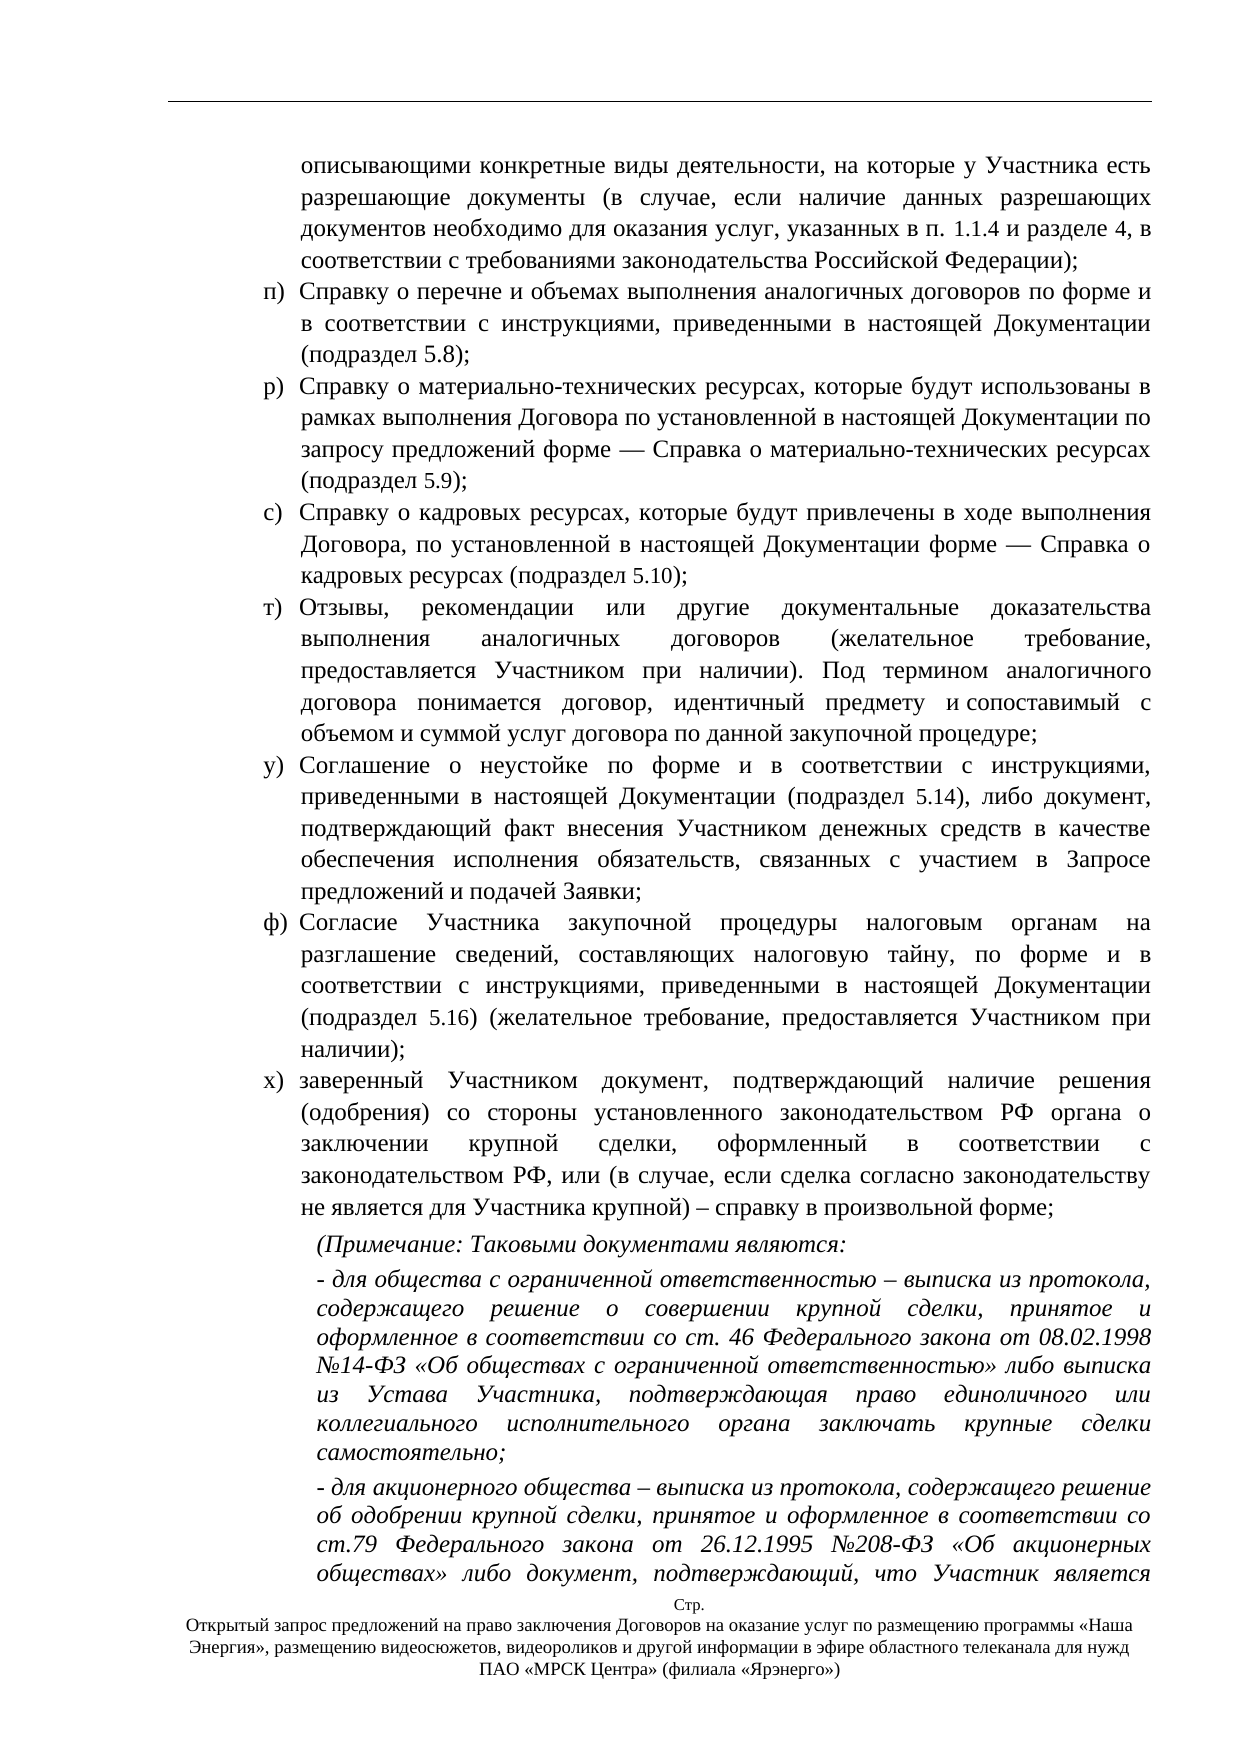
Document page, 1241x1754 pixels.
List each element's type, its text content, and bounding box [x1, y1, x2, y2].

list Справку о материально-технических ресурсах, которые будут использованы в рамках выполнения Договора по установленной в настоящей Документации по запросу предложений форме — Справка о материально-технических ресурсах (подраздел 5.9); [263, 371, 1152, 494]
list - для общества с ограниченной ответственностью – выписка из протокола, содержащего решение о совершении крупной сделки, принятое и оформленное в соответствии со ст. 46 Федерального закона от 08.02.1998 №14-ФЗ «Об обществах с ограниченной ответственностью» либо выписка из Устава Участника, подтверждающая право единоличного или коллегиального исполнительного органа заключать крупные сделки самостоятельно; [316, 1264, 1152, 1466]
list Соглашение о неустойке по форме и в соответствии с инструкциями, приведенными в настоящей Документации (подраздел 5.14), либо документ, подтверждающий факт внесения Участником денежных средств в качестве обеспечения исполнения обязательств, связанных с участием в Запросе предложений и подачей Заявки; [263, 750, 1152, 905]
list Отзывы, рекомендации или другие документальные доказательства выполнения аналогичных договоров (желательное требование, предоставляется Участником при наличии). Под термином аналогичного договора понимается договор, идентичный предмету и сопоставимый с объемом и суммой услуг договора по данной закупочной процедуре; [263, 592, 1152, 747]
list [316, 1472, 1152, 1587]
list Справку о перечне и объемах выполнения аналогичных договоров по форме и в соответствии с инструкциями, приведенными в настоящей Документации (подраздел 5.8); [263, 276, 1152, 368]
list заверенный Участником документ, подтверждающий наличие решения (одобрения) со стороны установленного законодательством РФ органа о заключении крупной сделки, оформленный в соответствии с законодательством РФ, или (в случае, если сделка согласно законодательству не является для Участника крупной) – справку в произвольной форме; [263, 1065, 1152, 1220]
list (Примечание: Таковыми документами являются: [316, 1229, 1152, 1258]
list Справку о кадровых ресурсах, которые будут привлечены в ходе выполнения Договора, по установленной в настоящей Документации форме — Справка о кадровых ресурсах (подраздел 5.10); [263, 497, 1152, 589]
list Согласие Участника закупочной процедуры налоговым органам на разглашение сведений, составляющих налоговую тайну, по форме и в соответствии с инструкциями, приведенными в настоящей Документации (подраздел 5.16) (желательное требование, предоставляется Участником при наличии); [263, 907, 1152, 1062]
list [263, 150, 1152, 273]
